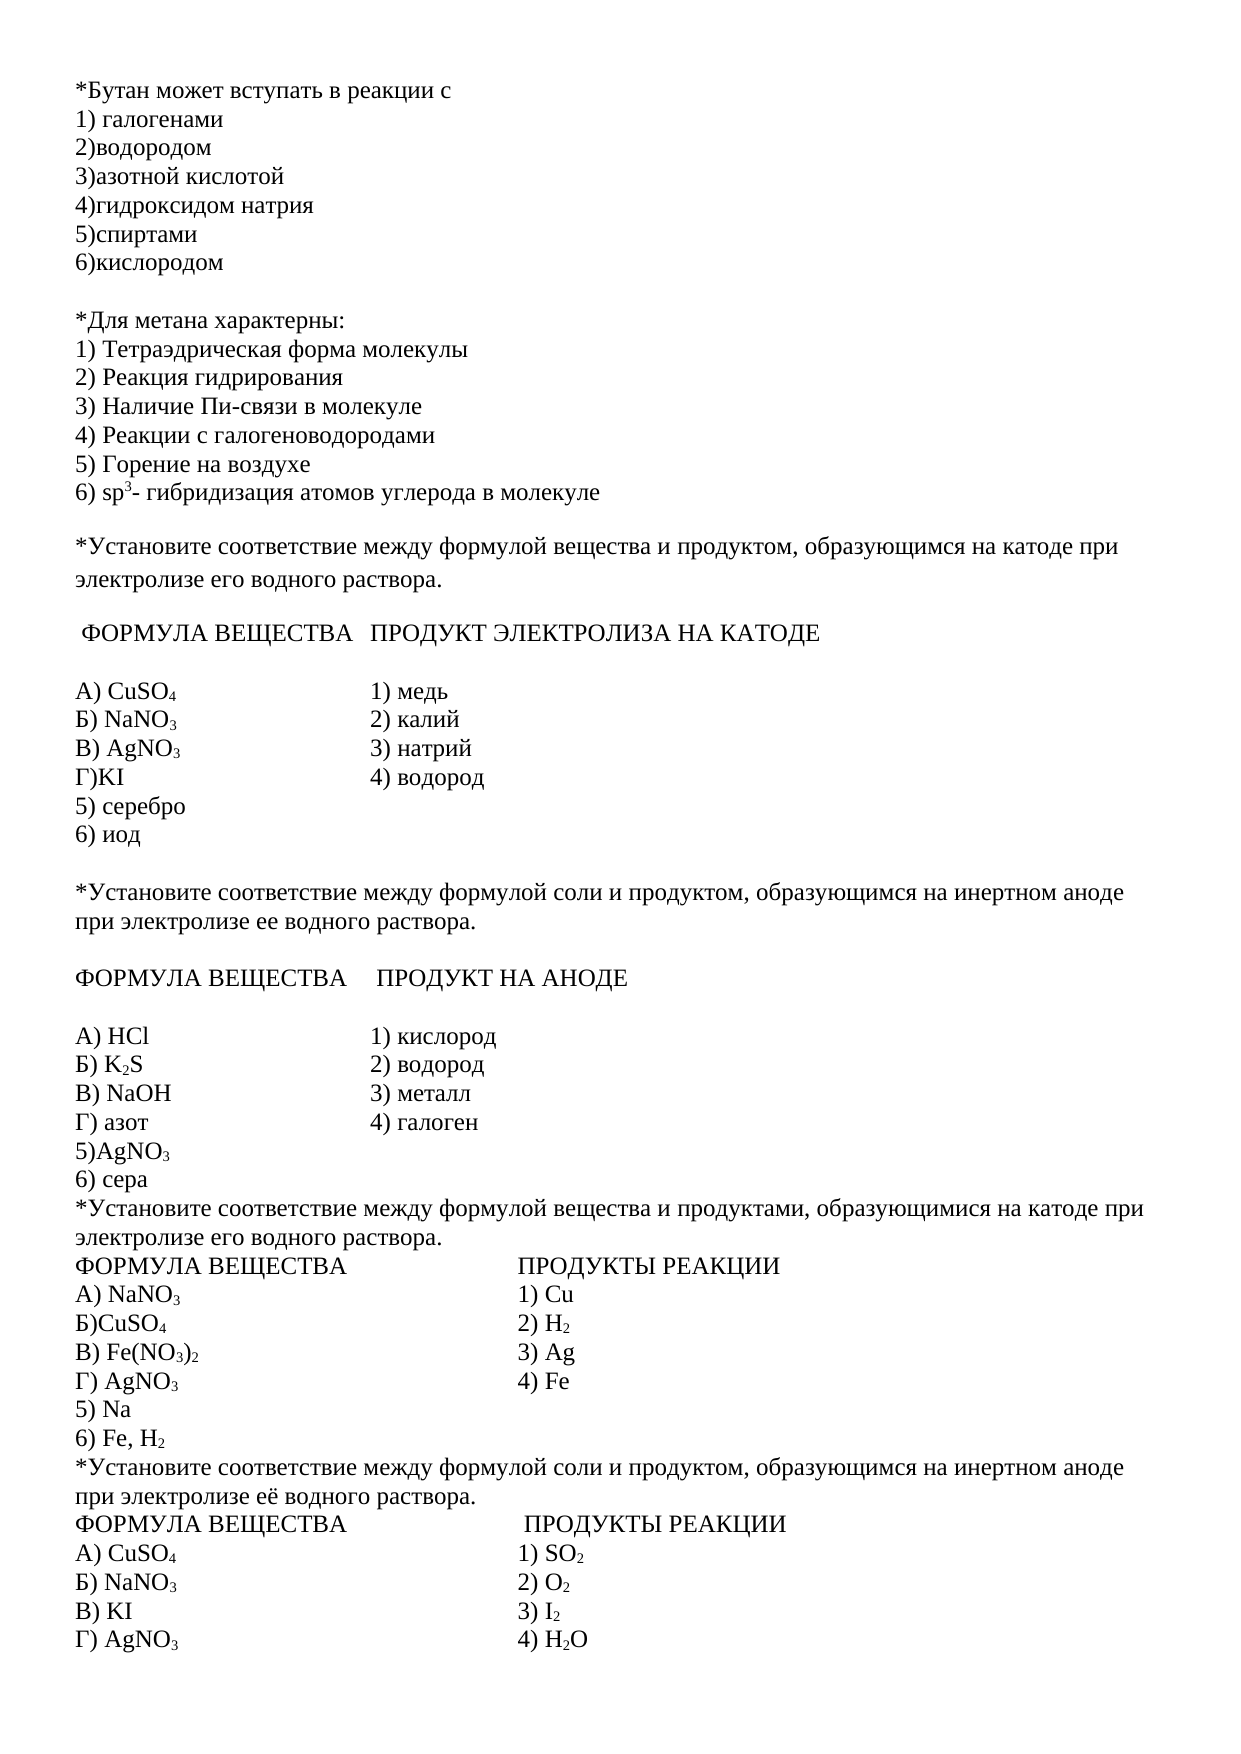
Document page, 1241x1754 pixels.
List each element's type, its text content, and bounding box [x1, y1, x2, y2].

text *Установите соответствие между формулой соли и продуктом, образующимся на инертном аноде при электролизе её водного раствора. [75, 1452, 1165, 1509]
text Г) AgNO3 4) Н2O [75, 1624, 1165, 1653]
text 5)AgNO3 [75, 1136, 1165, 1164]
text 3) Наличие Пи-связи в молекуле [75, 391, 1165, 420]
text B) NaOH 3) металл [75, 1078, 1165, 1107]
text 5)спиртами [75, 219, 1165, 247]
text 2) Реакция гидрирования [75, 362, 1165, 391]
text 2)водородом [75, 132, 1165, 161]
text *Бутан может вступать в реакции с [75, 75, 1165, 104]
text ФОРМУЛА ВЕЩЕСТВА ПРОДУКТ НА АНОДЕ [75, 963, 1165, 992]
text ФОРМУЛА ВЕЩЕСТВА ПРОДУКТЫ РЕАКЦИИ [75, 1251, 1165, 1279]
text Г) AgNO3 4) Fe [75, 1366, 1165, 1394]
text 6) sp3- гибридизация атомов углерода в молекуле [75, 477, 1165, 506]
text 4)гидроксидом натрия [75, 190, 1165, 219]
text B) AgNO3 3) натрий [75, 733, 1165, 762]
text B) Fe(NO3)2 3) Ag [75, 1337, 1165, 1366]
text Г) азот 4) галоген [75, 1107, 1165, 1136]
text Г)KI 4) водород [75, 762, 1165, 791]
text Б) NaNO3 2) калий [75, 704, 1165, 733]
text 5) серебро [75, 791, 1165, 819]
text Б)CuSO4 2) Н2 [75, 1308, 1165, 1337]
text ФОРМУЛА ВЕЩЕСТВА ПРОДУКТЫ РЕАКЦИИ [75, 1509, 1165, 1538]
text A) CuSO4 1) SO2 [75, 1538, 1165, 1567]
text 1) галогенами [75, 104, 1165, 132]
text 4) Реакции с галогеноводородами [75, 420, 1165, 449]
text 6) сера [75, 1164, 1165, 1193]
text 6) Fe, H2 [75, 1423, 1165, 1452]
text *Установите соответствие между формулой соли и продуктом, образующимся на инертном аноде при электролизе ее водного раствора. [75, 877, 1165, 934]
text 5) Горение на воздухе [75, 449, 1165, 477]
text 6)кислородом [75, 247, 1165, 276]
text 1) Тетраэдрическая форма молекулы [75, 334, 1165, 362]
text B) KI 3) I2 [75, 1596, 1165, 1624]
text Б) K2S 2) водород [75, 1049, 1165, 1078]
text ФОРМУЛА ВЕЩЕСТВА ПРОДУКТ ЭЛЕКТРОЛИЗА НА КАТОДЕ [75, 618, 1165, 647]
text A) HCl 1) кислород [75, 1021, 1165, 1049]
text *Для метана характерны: [75, 305, 1165, 334]
text 5) Na [75, 1394, 1165, 1423]
text A) NaNO3 1) Cu [75, 1279, 1165, 1308]
text *Установите соответствие между формулой вещества и продуктом, образующимся на катоде при электролизе его водного раствора. [75, 531, 1165, 593]
text *Установите соответствие между формулой вещества и продуктами, образующимися на катоде при электролизе его водного раствора. [75, 1193, 1165, 1251]
text 6) иод [75, 819, 1165, 848]
text 3)азотной кислотой [75, 161, 1165, 190]
text Б) NaNO3 2) O2 [75, 1567, 1165, 1596]
text A) CuSO4 1) медь [75, 676, 1165, 704]
